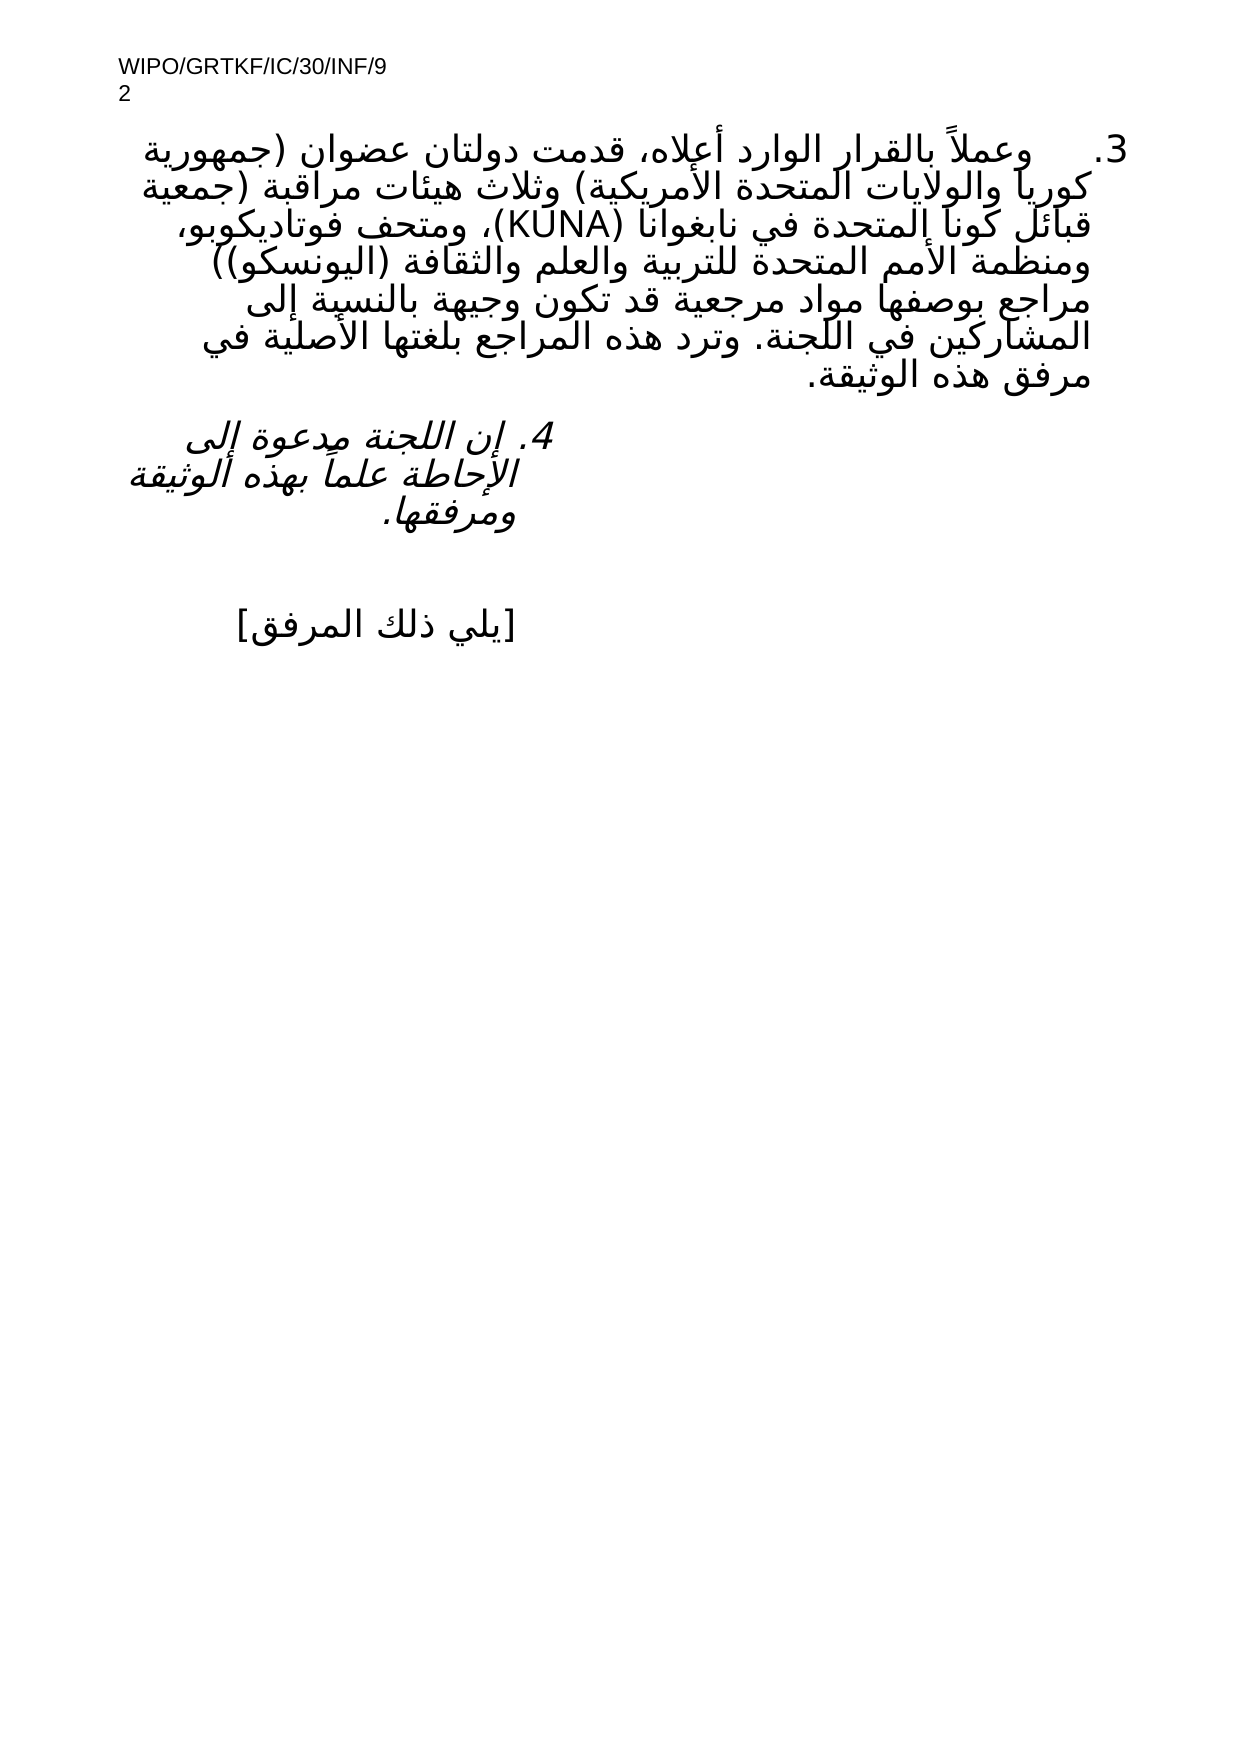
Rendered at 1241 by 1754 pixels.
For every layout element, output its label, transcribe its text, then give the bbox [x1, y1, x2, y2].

text [يلي ذلك المرفق] [118, 607, 516, 645]
text وعملاً بالقرار الوارد أعلاه، قدمت دولتان عضوان (جمهورية كوريا والولايات المتحدة الأمريكية) وثلاث هيئات مراقبة (‏جمعية قبائل كونا المتحدة في نابغوانا (‎KUNA‏)، ومتحف فوتاديكوبو، ومنظمة الأمم المتحدة للتربية والعلم والثقافة (اليونسكو)) مراجع بوصفها مواد مرجعية قد تكون وجيهة بالنسبة إلى المشاركين في اللجنة. وترد هذه المراجع بلغتها الأصلية في مرفق هذه الوثيقة. [118, 132, 1092, 395]
text إن اللجنة مدعوة إلى الإحاطة علماً بهذه الوثيقة ومرفقها. [118, 420, 516, 532]
